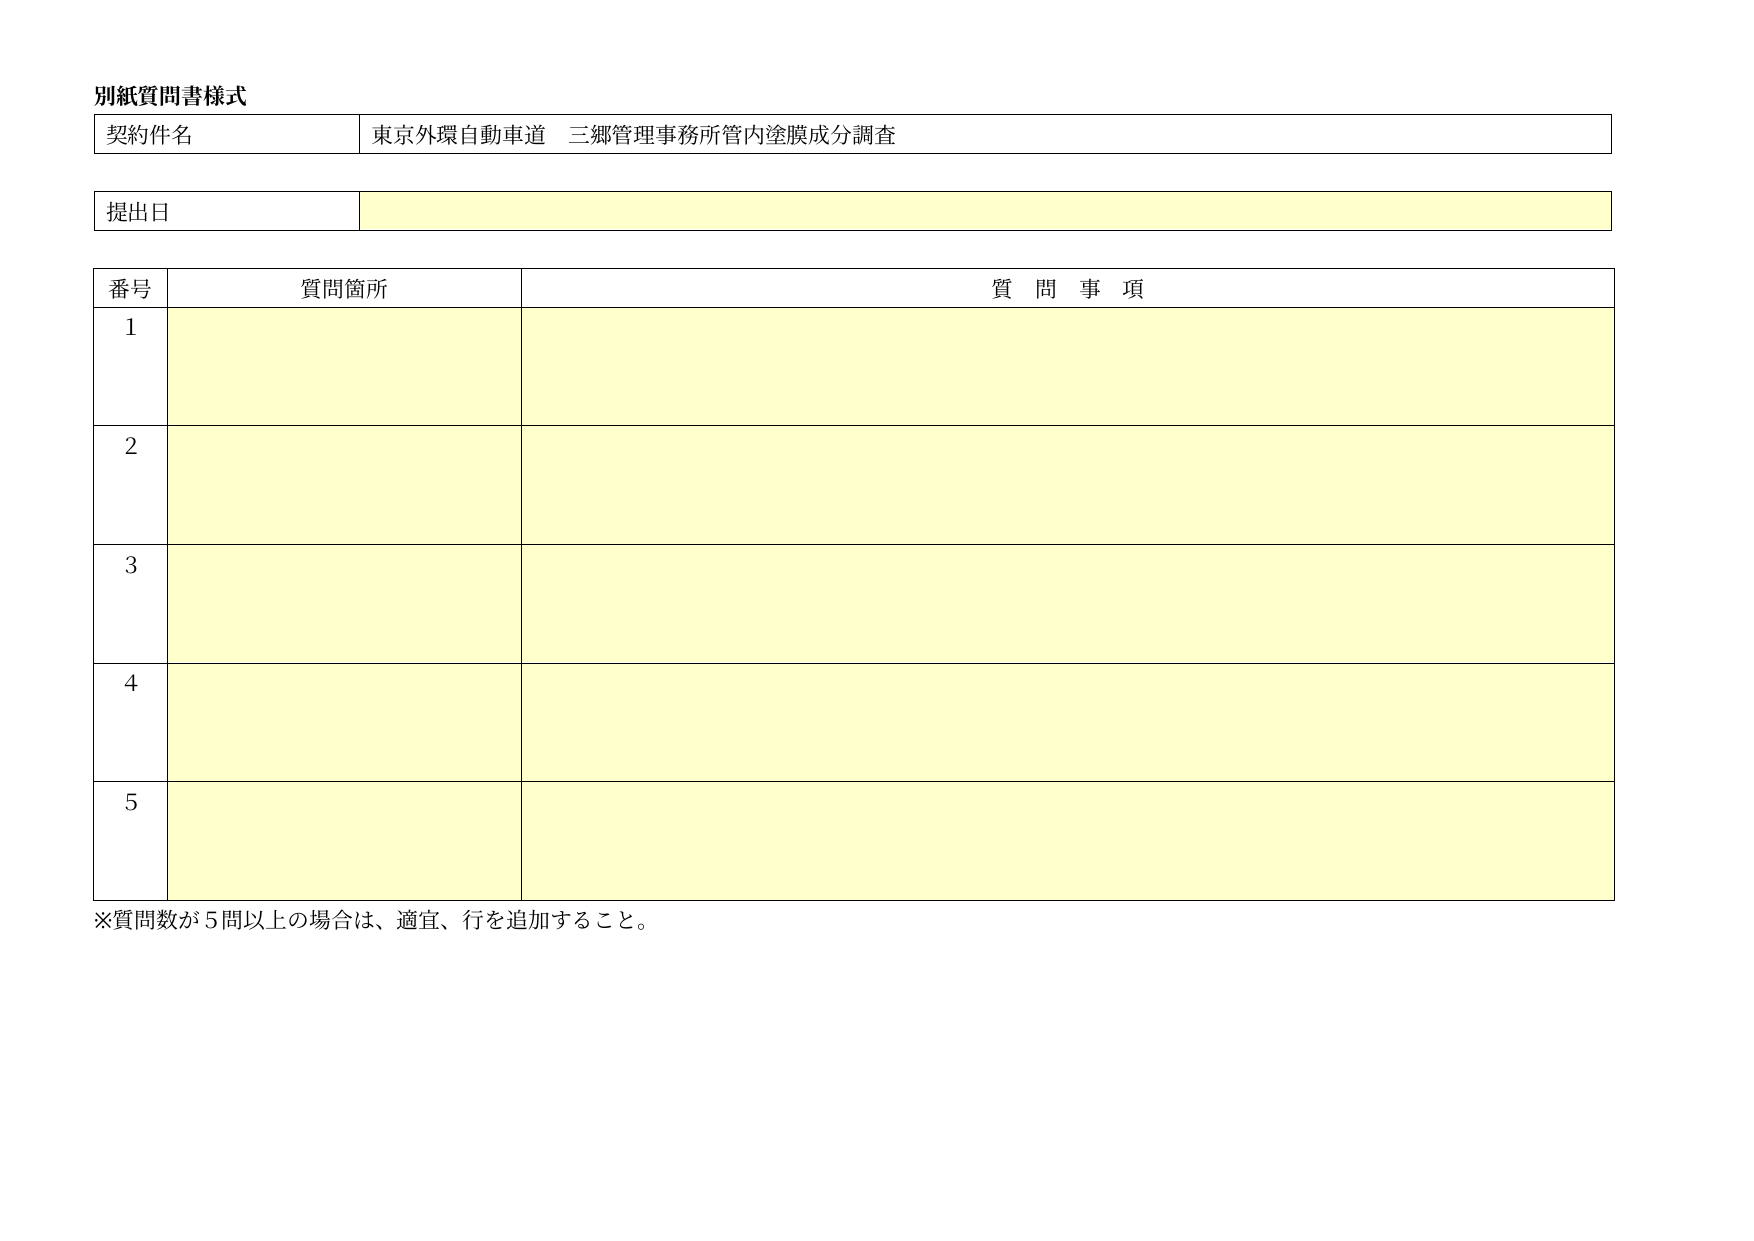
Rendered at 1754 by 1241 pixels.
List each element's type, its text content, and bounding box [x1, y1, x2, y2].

table_cell [168, 545, 521, 662]
table_header 番号 [94, 269, 167, 307]
table_header 質問箇所 [168, 269, 521, 307]
table_cell [522, 426, 1614, 544]
table_cell ２ [94, 426, 167, 544]
table_cell [168, 308, 521, 425]
table_cell ４ [94, 664, 167, 781]
table_header [360, 192, 1611, 229]
table_cell ３ [94, 545, 167, 662]
text 別紙質問書様式 [94, 76, 1660, 114]
table_cell １ [94, 308, 167, 425]
table_cell [522, 782, 1614, 900]
table_header 質 問 事 項 [522, 269, 1614, 307]
table_cell [522, 308, 1614, 425]
table_cell [522, 664, 1614, 781]
table_cell [168, 426, 521, 544]
table_cell [522, 545, 1614, 662]
table_header 契約件名 [95, 115, 359, 152]
table_cell [168, 782, 521, 900]
table_header 提出日 [95, 192, 359, 229]
text ※質問数が５問以上の場合は、適宜、行を追加すること。 [94, 901, 1660, 938]
table_header 東京外環自動車道 三郷管理事務所管内塗膜成分調査 [360, 115, 1611, 152]
table_cell ５ [94, 782, 167, 900]
table_cell [168, 664, 521, 781]
